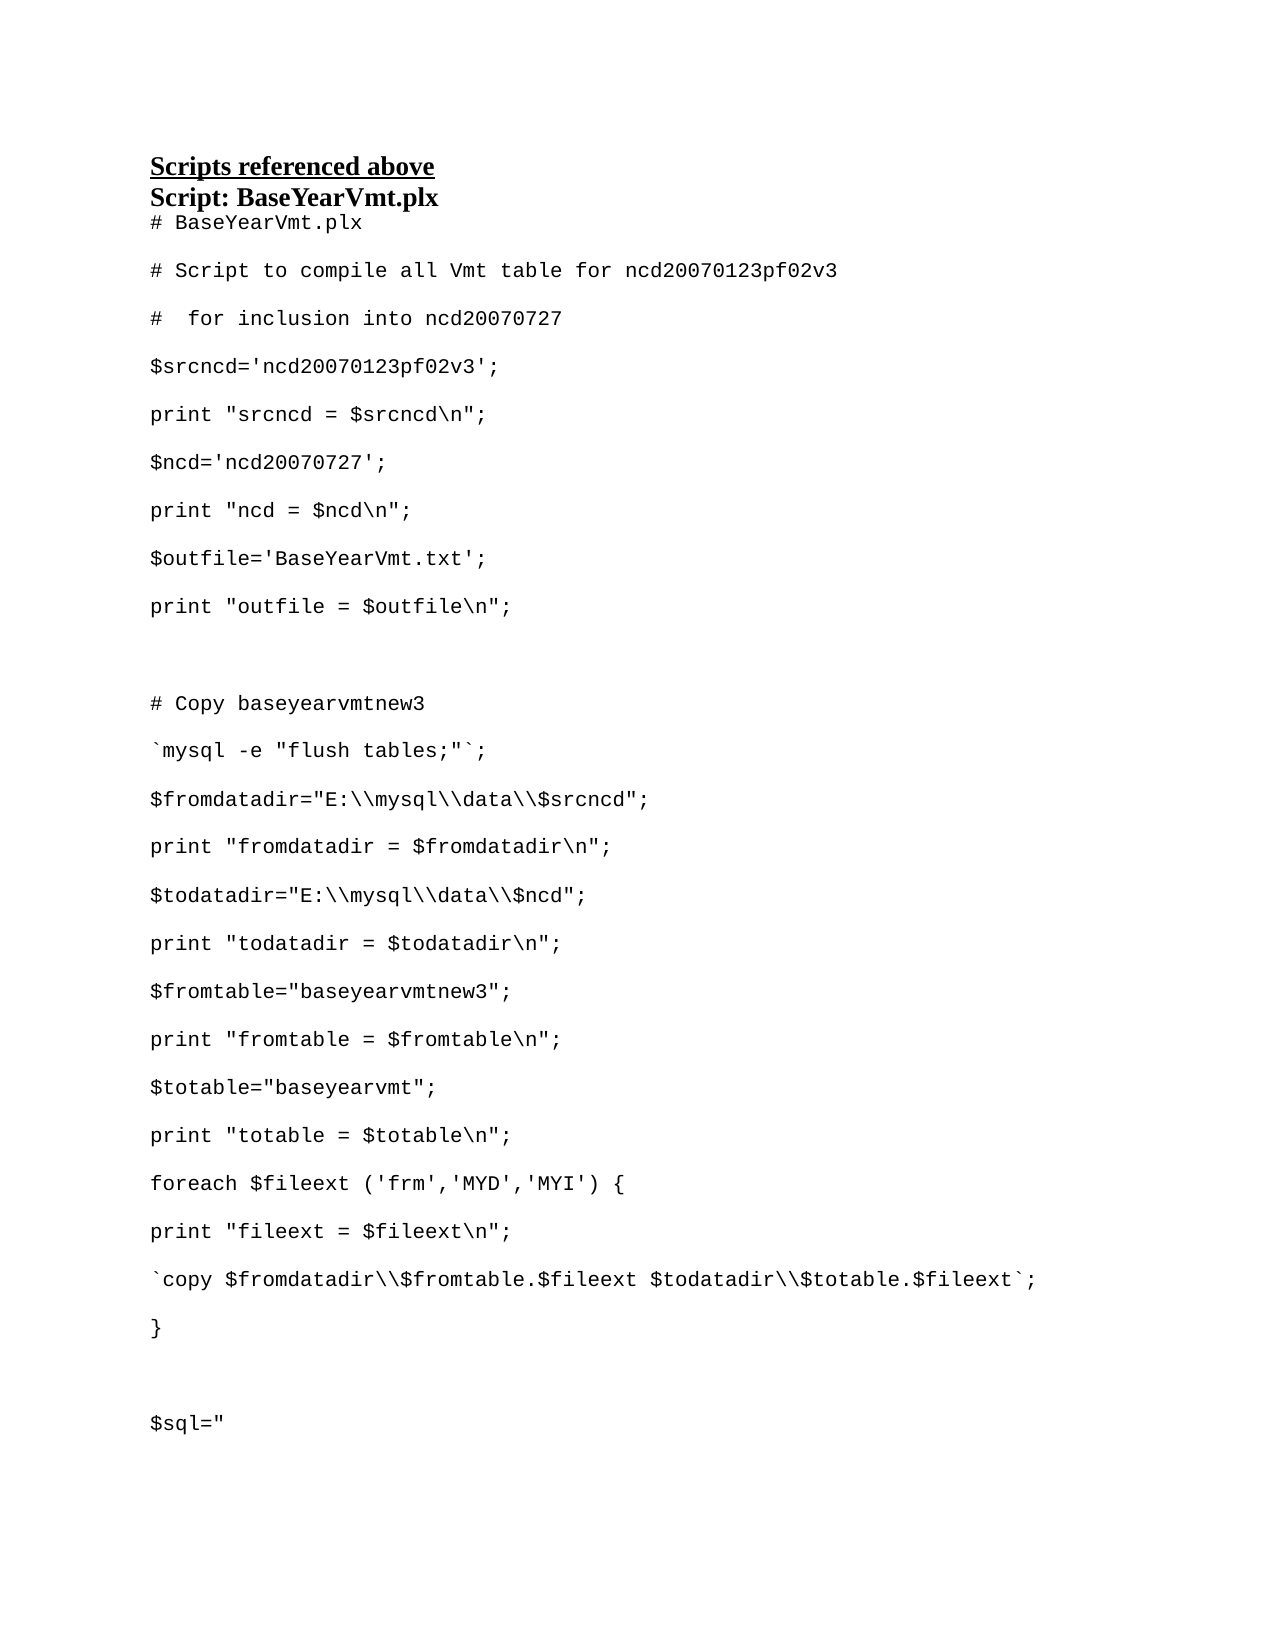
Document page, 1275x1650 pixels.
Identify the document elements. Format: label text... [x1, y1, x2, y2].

text print "srcncd = $srcncd\n"; [150, 404, 1215, 428]
text $outfile='BaseYearVmt.txt'; [150, 548, 1215, 572]
text $srcncd='ncd20070123pf02v3'; [150, 356, 1215, 380]
text } [150, 1317, 1215, 1340]
text print "fromdatadir = $fromdatadir\n"; [150, 837, 1215, 860]
text print "fromtable = $fromtable\n"; [150, 1029, 1215, 1052]
text print "ncd = $ncd\n"; [150, 500, 1215, 524]
text $todatadir="E:\\mysql\\data\\$ncd"; [150, 884, 1215, 908]
text # Script to compile all Vmt table for ncd20070123pf02v3 [150, 260, 1215, 284]
text print "totable = $totable\n"; [150, 1125, 1215, 1148]
text $fromtable="baseyearvmtnew3"; [150, 981, 1215, 1004]
text `copy $fromdatadir\\$fromtable.$fileext $todatadir\\$totable.$fileext`; [150, 1269, 1215, 1292]
text # BaseYearVmt.plx [150, 212, 1215, 236]
text foreach $fileext ('frm','MYD','MYI') { [150, 1173, 1215, 1196]
text print "fileext = $fileext\n"; [150, 1221, 1215, 1244]
text $fromdatadir="E:\\mysql\\data\\$srcncd"; [150, 788, 1215, 812]
subtitle Script: BaseYearVmt.plx [150, 181, 1215, 212]
subtitle Scripts referenced above [150, 150, 1215, 181]
text print "todatadir = $todatadir\n"; [150, 933, 1215, 956]
text # Copy baseyearvmtnew3 [150, 692, 1215, 716]
text `mysql -e "flush tables;"`; [150, 741, 1215, 764]
text print "outfile = $outfile\n"; [150, 596, 1215, 620]
text $sql=" [150, 1413, 1215, 1436]
text $ncd='ncd20070727'; [150, 452, 1215, 476]
text $totable="baseyearvmt"; [150, 1077, 1215, 1100]
text # for inclusion into ncd20070727 [150, 308, 1215, 332]
